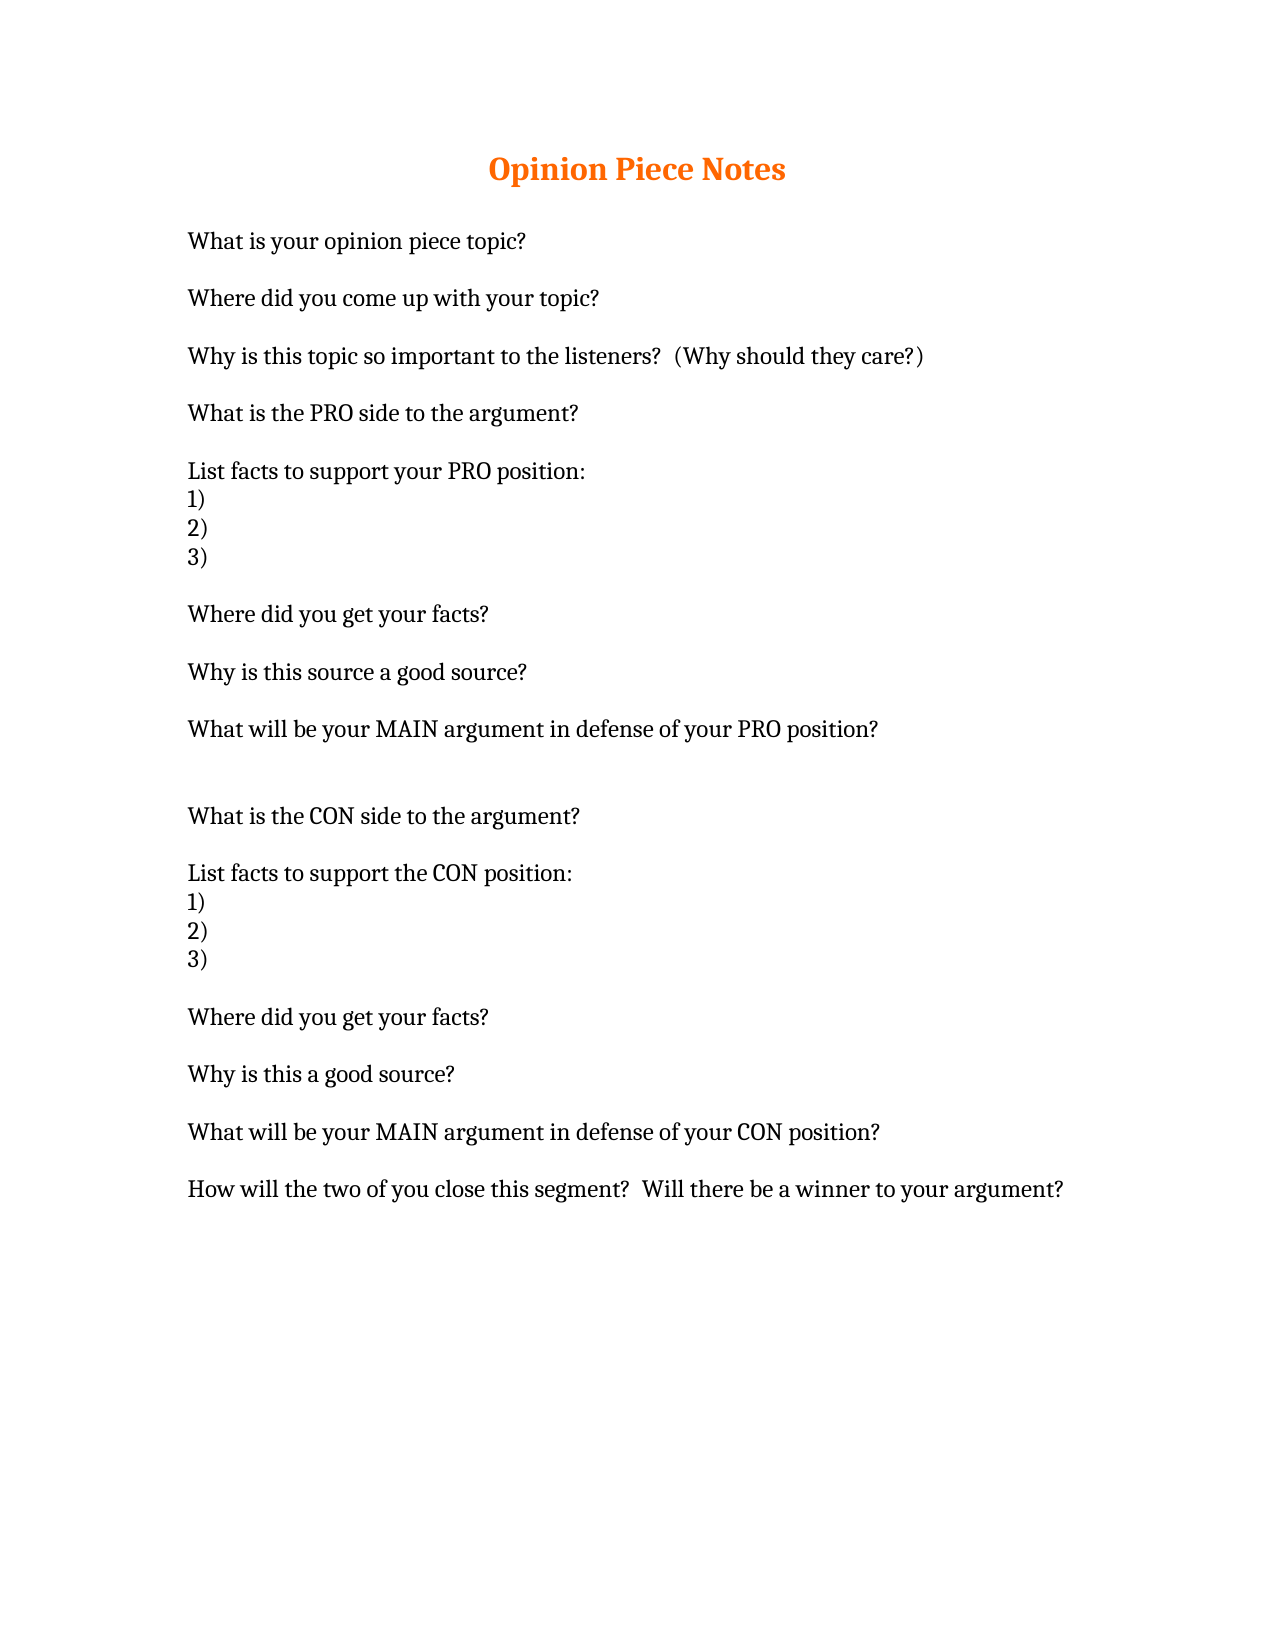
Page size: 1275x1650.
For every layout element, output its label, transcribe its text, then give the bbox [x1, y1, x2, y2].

text Where did you get your facts? [187, 1003, 1087, 1032]
text List facts to support your PRO position: [187, 457, 1087, 485]
text How will the two of you close this segment? Will there be a winner to your argument? [187, 1175, 1087, 1204]
text 1) [187, 888, 1087, 917]
text 3) [187, 945, 1087, 974]
text 1) [187, 485, 1087, 514]
text Where did you get your facts? [187, 600, 1087, 629]
text What is your opinion piece topic? [187, 227, 1087, 255]
text Why is this source a good source? [187, 658, 1087, 687]
text 2) [187, 514, 1087, 543]
text Opinion Piece Notes [187, 150, 1087, 188]
text What is the CON side to the argument? [187, 802, 1087, 830]
text 2) [187, 917, 1087, 945]
text List facts to support the CON position: [187, 859, 1087, 888]
text What will be your MAIN argument in defense of your PRO position? [187, 715, 1087, 744]
text 3) [187, 543, 1087, 572]
text Why is this a good source? [187, 1060, 1087, 1089]
text What will be your MAIN argument in defense of your CON position? [187, 1118, 1087, 1147]
text What is the PRO side to the argument? [187, 399, 1087, 428]
text Where did you come up with your topic? [187, 284, 1087, 313]
text Why is this topic so important to the listeners? (Why should they care?) [187, 342, 1087, 370]
